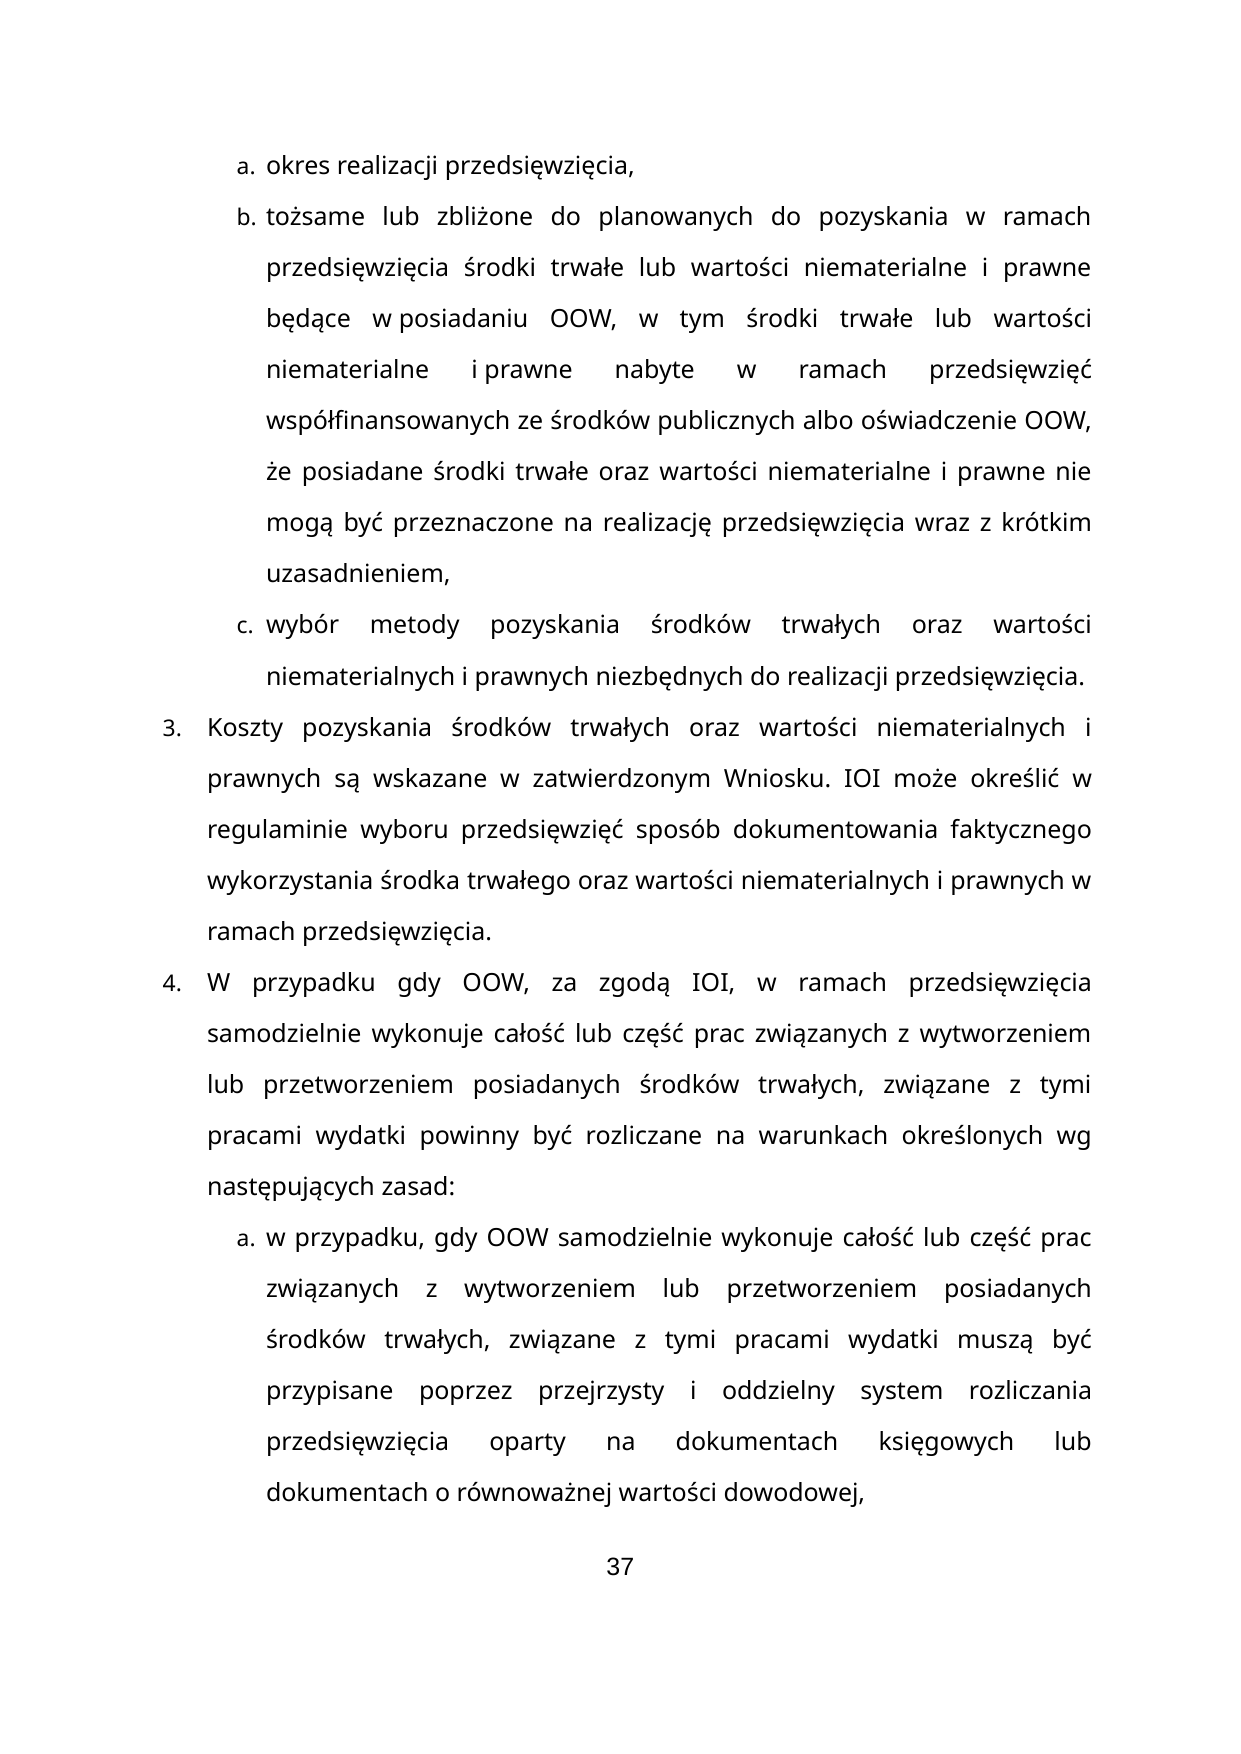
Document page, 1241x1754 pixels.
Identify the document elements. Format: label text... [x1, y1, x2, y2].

list okres realizacji przedsięwzięcia, [236, 148, 1092, 182]
list wybór metody pozyskania środków trwałych oraz wartości niematerialnych i prawnych niezbędnych do realizacji przedsięwzięcia. [236, 607, 1092, 692]
list w przypadku, gdy OOW samodzielnie wykonuje całość lub część prac związanych z wytworzeniem lub przetworzeniem posiadanych środków trwałych, związane z tymi pracami wydatki muszą być przypisane poprzez przejrzysty i oddzielny system rozliczania przedsięwzięcia oparty na dokumentach księgowych lub dokumentach o równoważnej wartości dowodowej, [236, 1219, 1092, 1509]
list Koszty pozyskania środków trwałych oraz wartości niematerialnych i prawnych są wskazane w zatwierdzonym Wniosku. IOI może określić w regulaminie wyboru przedsięwzięć sposób dokumentowania faktycznego wykorzystania środka trwałego oraz wartości niematerialnych i prawnych w ramach przedsięwzięcia. [162, 709, 1092, 947]
list tożsame lub zbliżone do planowanych do pozyskania w ramach przedsięwzięcia środki trwałe lub wartości niematerialne i prawne będące w posiadaniu OOW, w tym środki trwałe lub wartości niematerialne i prawne nabyte w ramach przedsięwzięć współfinansowanych ze środków publicznych albo oświadczenie OOW, że posiadane środki trwałe oraz wartości niematerialne i prawne nie mogą być przeznaczone na realizację przedsięwzięcia wraz z krótkim uzasadnieniem, [236, 199, 1092, 590]
list W przypadku gdy OOW, za zgodą IOI, w ramach przedsięwzięcia samodzielnie wykonuje całość lub część prac związanych z wytworzeniem lub przetworzeniem posiadanych środków trwałych, związane z tymi pracami wydatki powinny być rozliczane na warunkach określonych wg następujących zasad: [162, 964, 1092, 1203]
